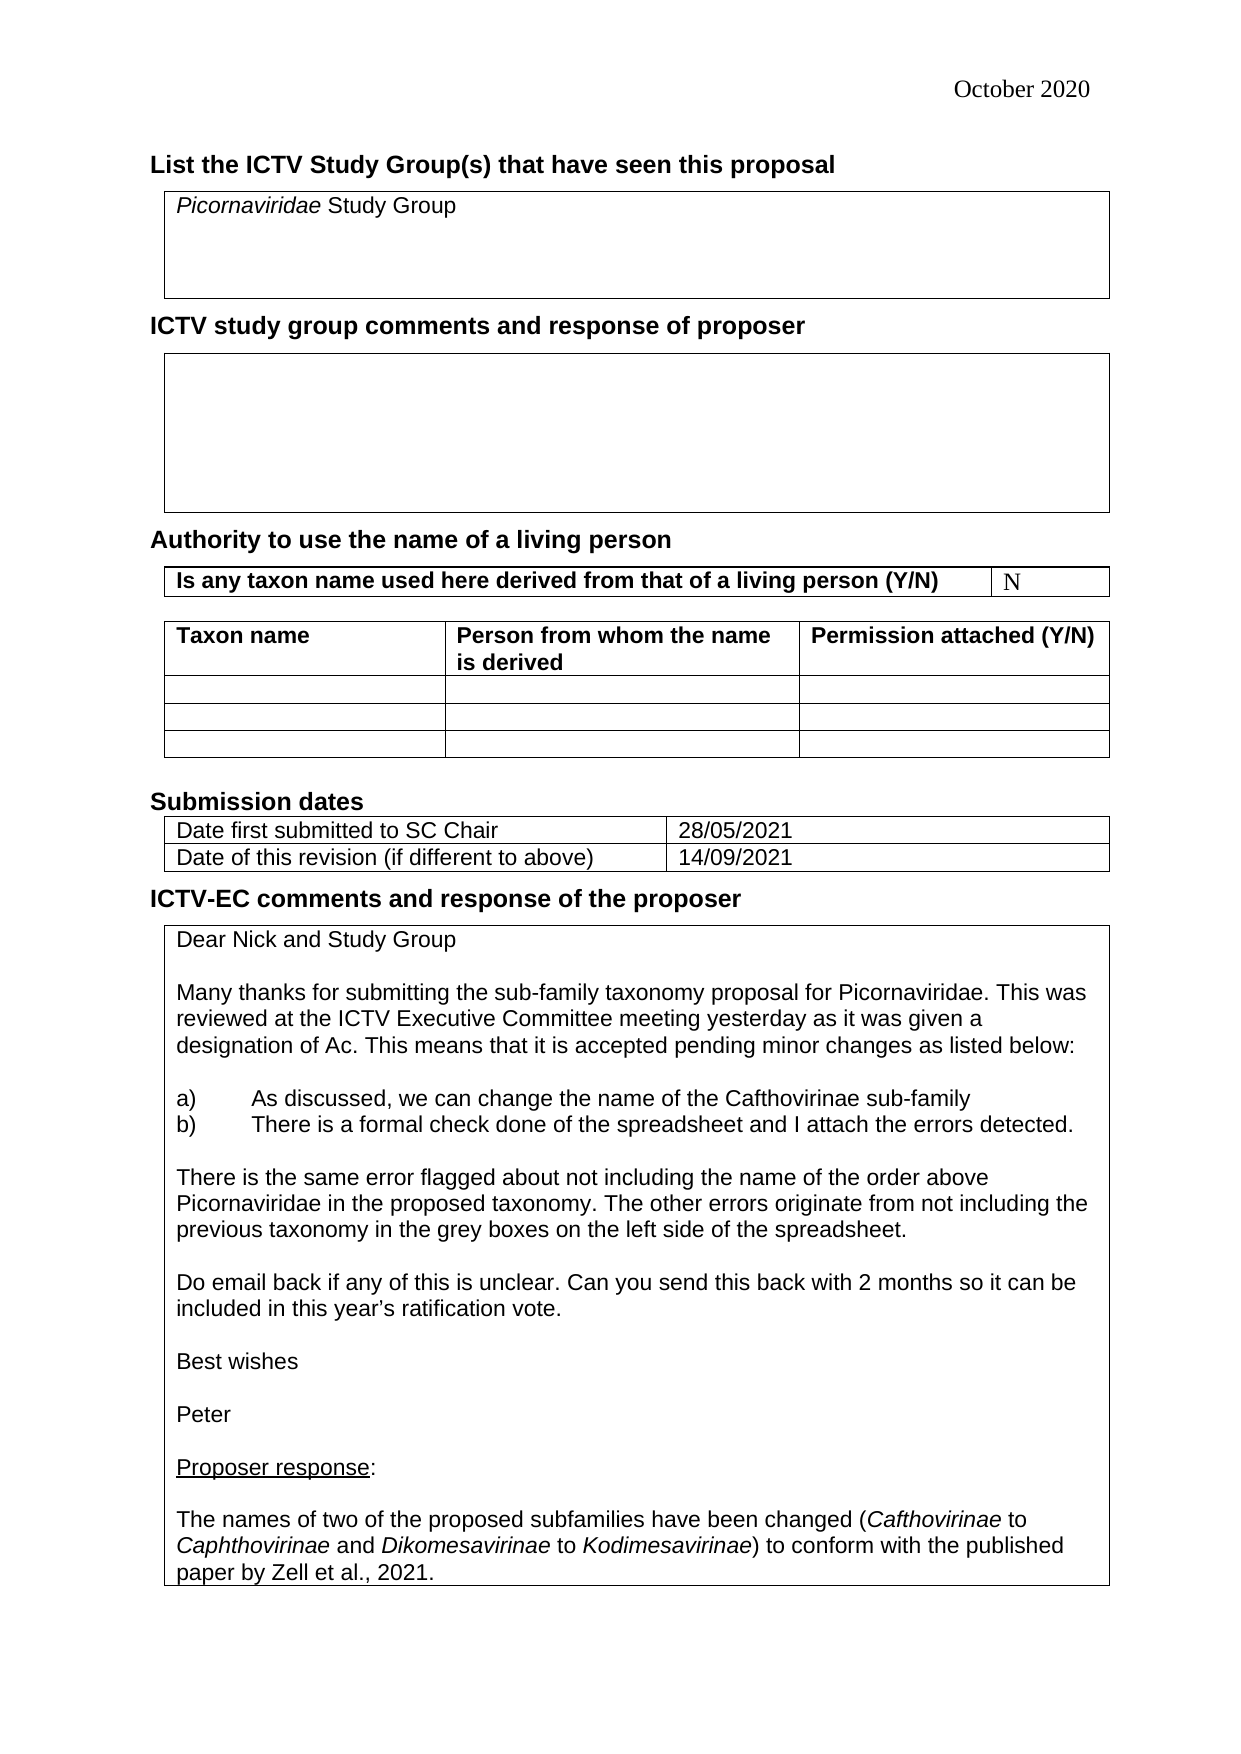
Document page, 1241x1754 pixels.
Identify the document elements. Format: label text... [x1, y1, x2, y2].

table_header N [992, 568, 1109, 596]
table_cell [800, 676, 1109, 702]
table_cell Date of this revision (if different to above) [165, 844, 666, 871]
table_header Is any taxon name used here derived from that of a living person (Y/N) [165, 568, 991, 596]
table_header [165, 926, 1109, 1585]
table_cell 14/09/2021 [667, 844, 1109, 871]
text Authority to use the name of a living person [150, 525, 1090, 554]
table_header 28/05/2021 [667, 817, 1109, 843]
table_cell [446, 731, 799, 757]
table_header Picornaviridae Study Group [165, 192, 1109, 298]
text List the ICTV Study Group(s) that have seen this proposal [150, 150, 1090, 179]
table_cell [800, 704, 1109, 730]
table_header Permission attached (Y/N) [800, 622, 1109, 675]
table_cell [165, 731, 445, 757]
table_header Taxon name [165, 622, 445, 675]
table_cell [446, 704, 799, 730]
table_header Person from whom the name is derived [446, 622, 799, 675]
text Submission dates [150, 787, 1090, 816]
table_cell [446, 676, 799, 702]
table_cell [165, 676, 445, 702]
text ICTV-EC comments and response of the proposer [150, 884, 1090, 913]
text ICTV study group comments and response of proposer [150, 311, 1090, 340]
table_header Date first submitted to SC Chair [165, 817, 666, 843]
table_header [165, 354, 1109, 512]
table_cell [800, 731, 1109, 757]
table_cell [165, 704, 445, 730]
